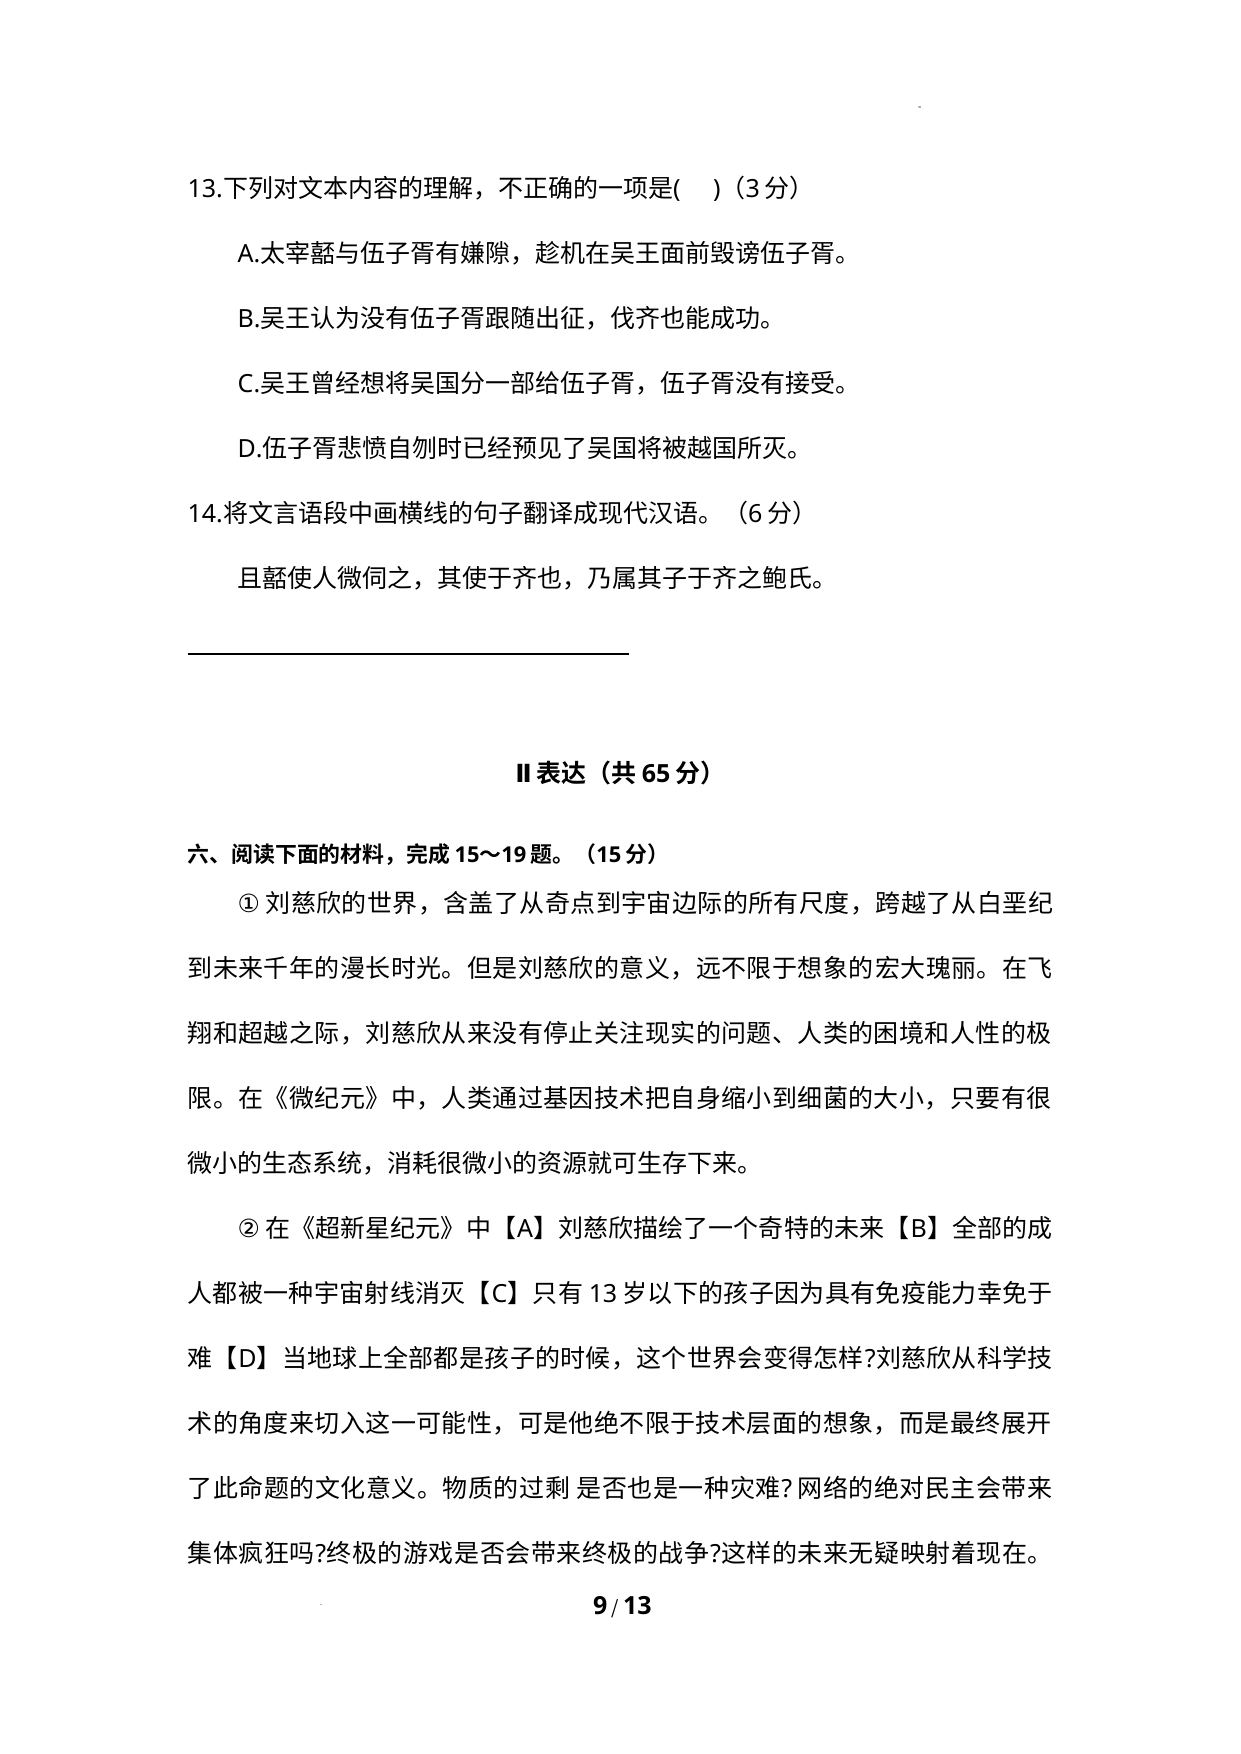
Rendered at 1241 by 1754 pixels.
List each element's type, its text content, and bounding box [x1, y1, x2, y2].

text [187, 1194, 1053, 1584]
text 14.将文言语段中画横线的句子翻译成现代汉语。（6分） [187, 479, 1053, 544]
text 13.下列对文本内容的理解，不正确的一项是( )（3分） [187, 154, 1053, 219]
text ①刘慈欣的世界，含盖了从奇点到宇宙边际的所有尺度，跨越了从白垩纪到未来千年的漫长时光。但是刘慈欣的意义，远不限于想象的宏大瑰丽。在飞翔和超越之际，刘慈欣从来没有停止关注现实的问题、人类的困境和人性的极限。在《微纪元》中，人类通过基因技术把自身缩小到细菌的大小，只要有很微小的生态系统，消耗很微小的资源就可生存下来。 [187, 869, 1053, 1194]
text Ⅱ表达（共65分） [187, 739, 1053, 804]
text 且嚭使人微伺之，其使于齐也，乃属其子于齐之鲍氏。 [187, 544, 1053, 609]
text B.吴王认为没有伍子胥跟随出征，伐齐也能成功。 [187, 284, 1053, 349]
text D.伍子胥悲愤自刎时已经预见了吴国将被越国所灭。 [187, 414, 1053, 479]
text 六、阅读下面的材料，完成15～19题。（15分） [187, 836, 1053, 869]
text A.太宰嚭与伍子胥有嫌隙，趁机在吴王面前毁谤伍子胥。 [187, 219, 1053, 284]
text C.吴王曾经想将吴国分一部给伍子胥，伍子胥没有接受。 [187, 349, 1053, 414]
